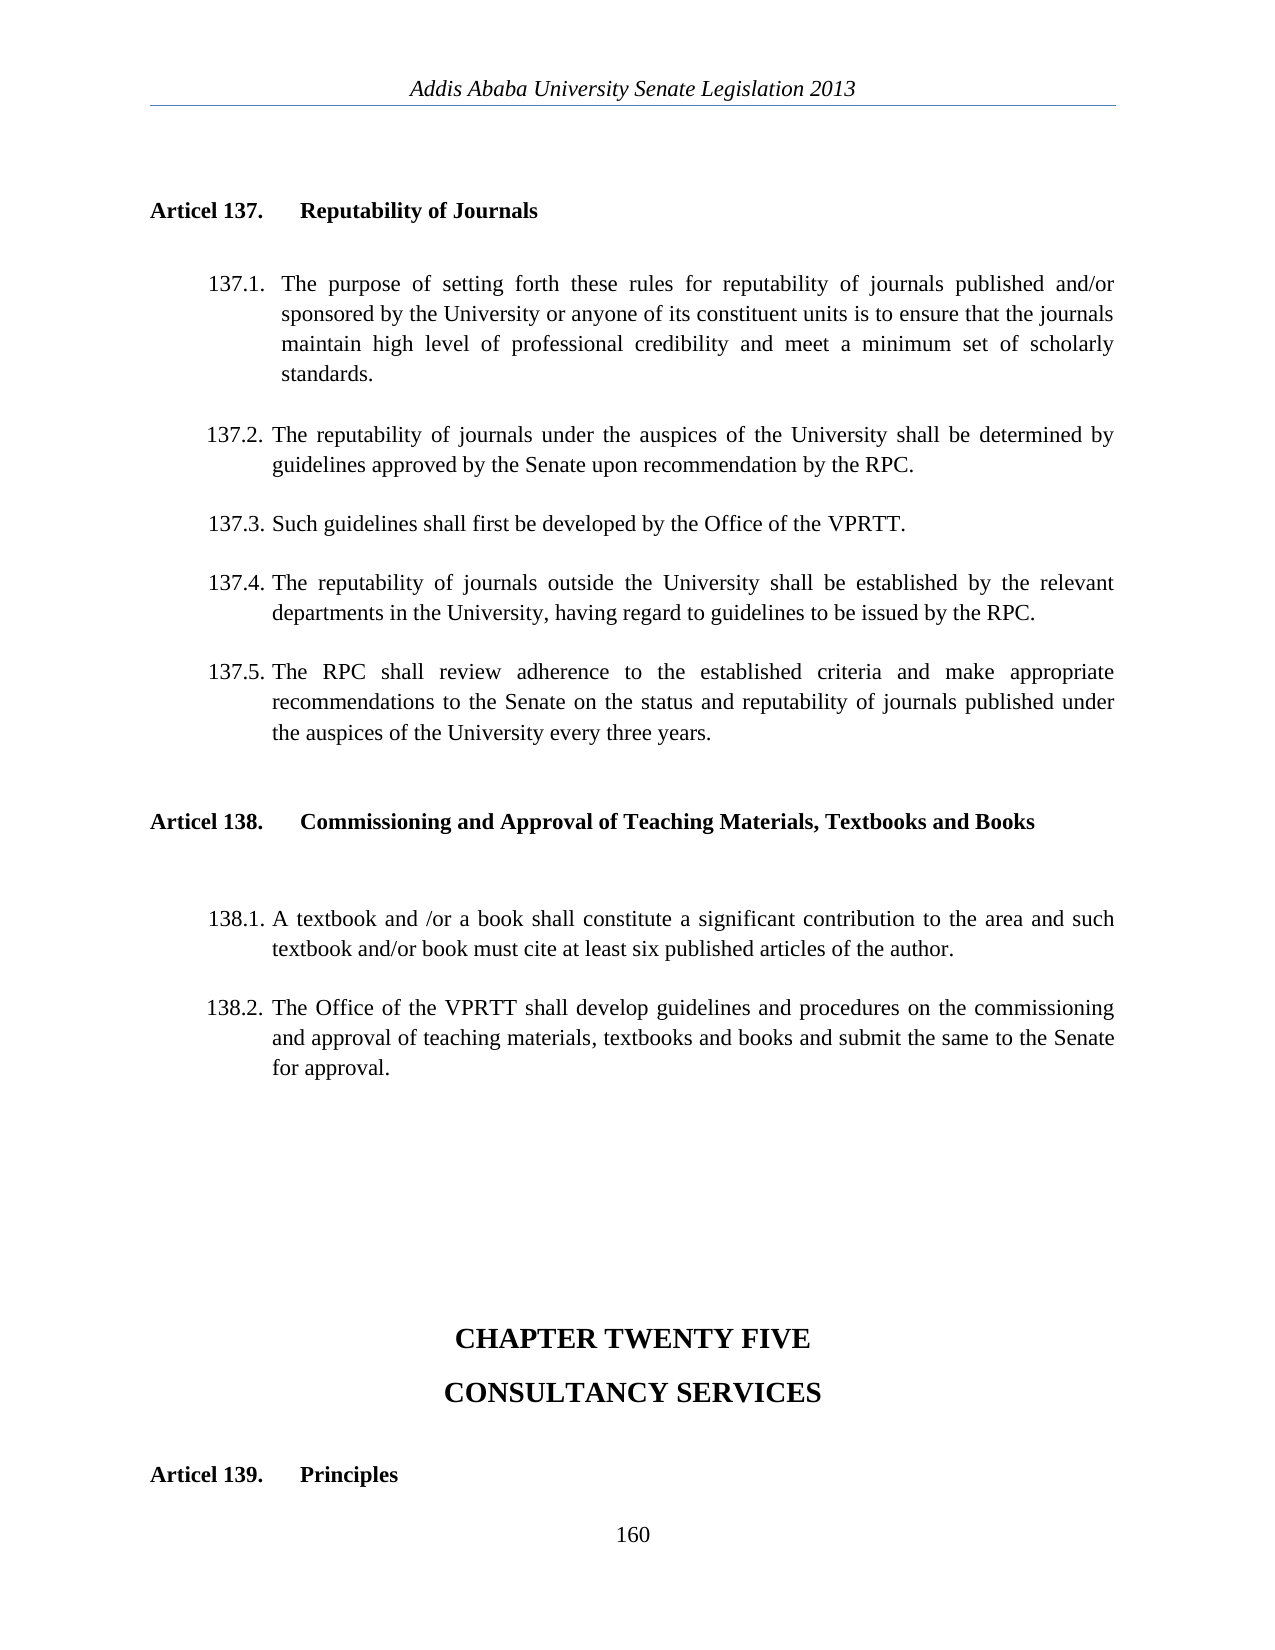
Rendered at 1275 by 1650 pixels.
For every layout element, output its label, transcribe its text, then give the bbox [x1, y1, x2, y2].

list Such guidelines shall first be developed by the Office of the VPRTT. [208, 510, 1116, 536]
list Reputability of Journals [150, 197, 1116, 224]
list The RPC shall review adherence to the established criteria and make appropriate recommendations to the Senate on the status and reputability of journals published under the auspices of the University every three years. [208, 658, 1116, 745]
list A textbook and /or a book shall constitute a significant contribution to the area and such textbook and/or book must cite at least six published articles of the author. [208, 905, 1116, 961]
text CHAPTER TWENTY FIVE [150, 1321, 1116, 1355]
list The reputability of journals outside the University shall be established by the relevant departments in the University, having regard to guidelines to be issued by the RPC. [208, 569, 1116, 626]
list Commissioning and Approval of Teaching Materials, Textbooks and Books [150, 808, 1116, 834]
list Principles [150, 1461, 1116, 1488]
list The purpose of setting forth these rules for reputability of journals published and/or sponsored by the University or anyone of its constituent units is to ensure that the journals maintain high level of professional credibility and meet a minimum set of scholarly standards. [208, 270, 1116, 387]
list The Office of the VPRTT shall develop guidelines and procedures on the commissioning and approval of teaching materials, textbooks and books and submit the same to the Senate for approval. [206, 994, 1116, 1081]
text CONSULTANCY SERVICES [150, 1376, 1116, 1409]
list The reputability of journals under the auspices of the University shall be determined by guidelines approved by the Senate upon recommendation by the RPC. [206, 421, 1116, 477]
